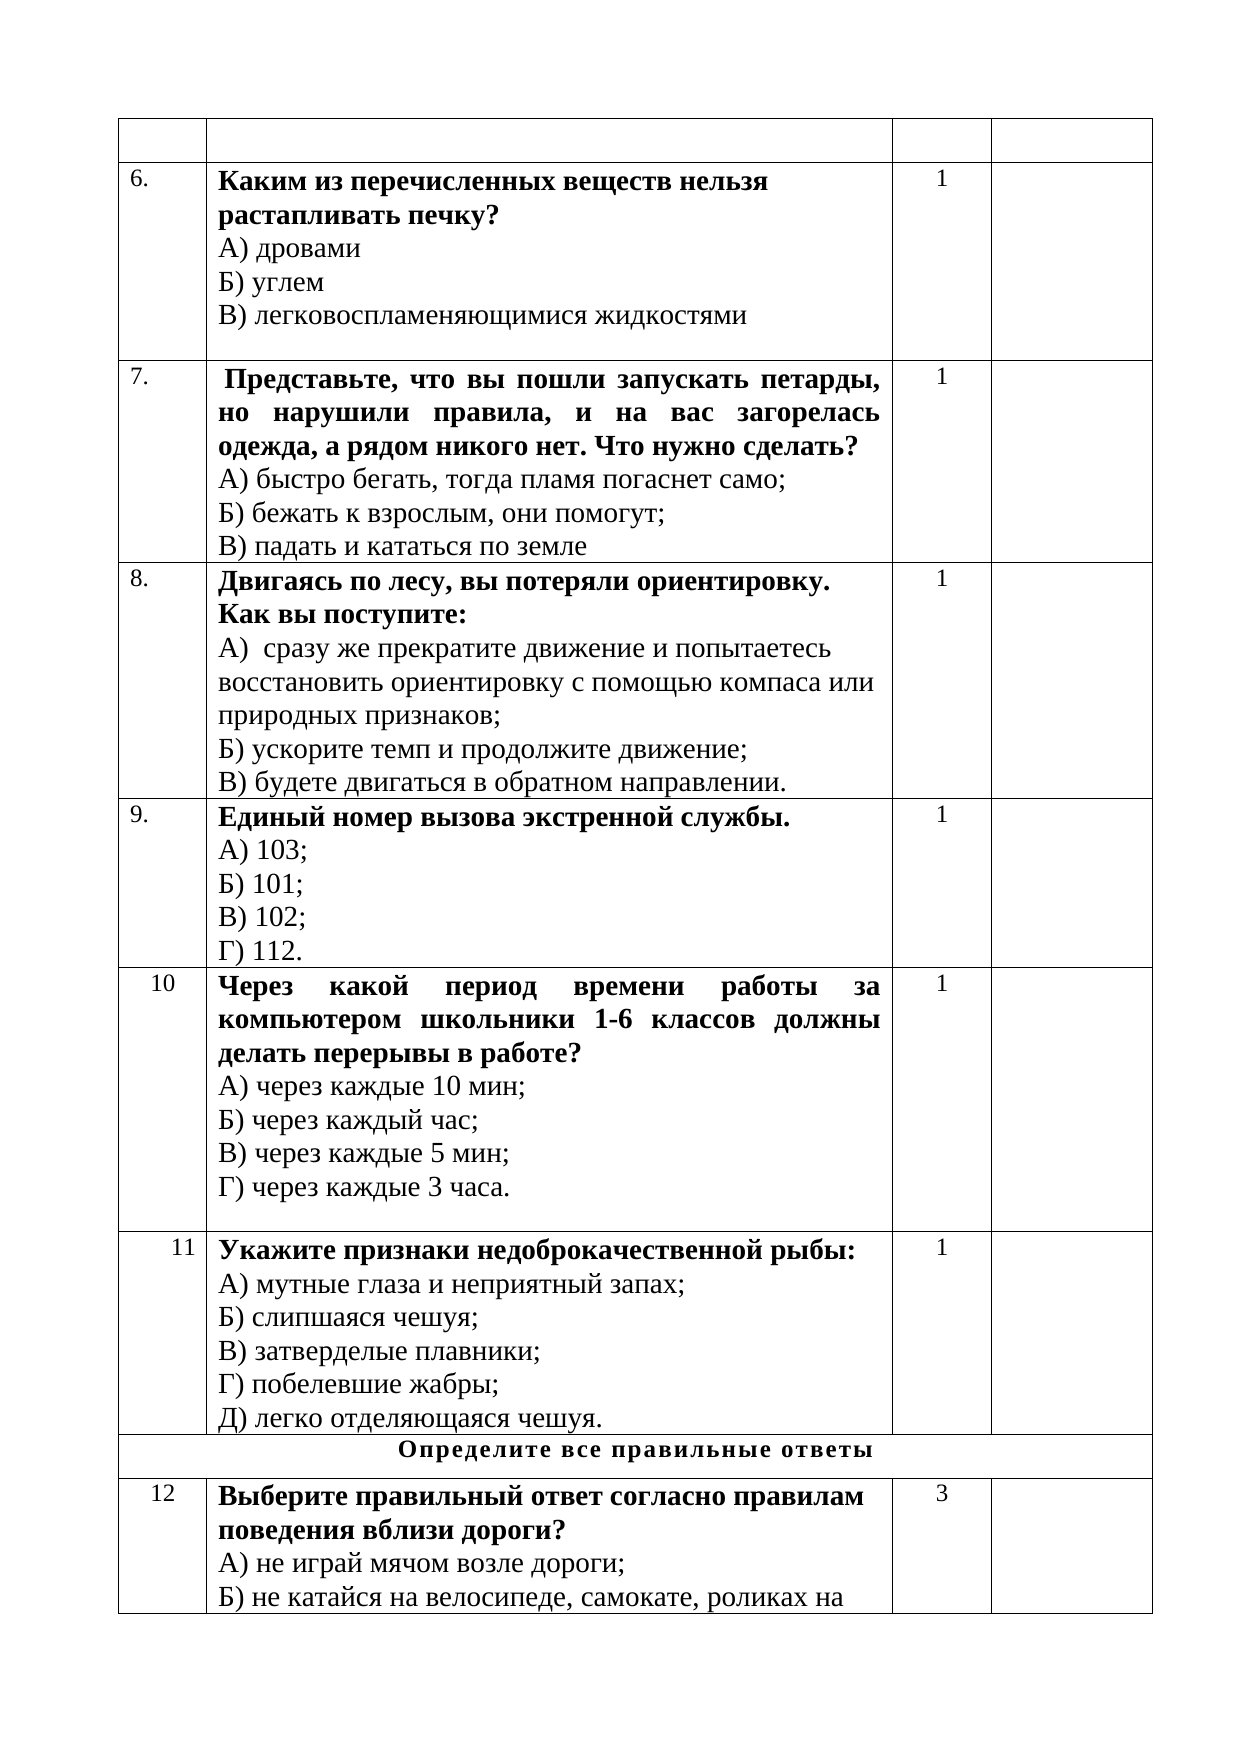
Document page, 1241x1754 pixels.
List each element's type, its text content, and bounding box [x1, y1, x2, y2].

table_cell 1 [893, 799, 991, 967]
table_cell Через какой период времени работы за компьютером школьники 1-6 классов должны делать перерывы в работе? А) через каждые 10 мин; Б) через каждый час; В) через каждые 5 мин; Г) через каждые 3 часа. [207, 968, 892, 1231]
table_cell [992, 1232, 1152, 1433]
table_cell [992, 361, 1152, 562]
table_cell 1 [893, 1232, 991, 1433]
table_cell Единый номер вызова экстренной службы. А) 103; Б) 101; В) 102; Г) 112. [207, 799, 892, 967]
table_cell 12 [119, 1479, 206, 1613]
table_cell 1 [893, 361, 991, 562]
table_cell [992, 799, 1152, 967]
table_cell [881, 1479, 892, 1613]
table_cell [119, 119, 206, 162]
table_cell 1 [893, 119, 991, 162]
table_cell [119, 361, 206, 562]
table_cell [119, 563, 206, 798]
table_cell [992, 119, 1152, 162]
table_cell [119, 163, 206, 360]
table_cell 3 [893, 1479, 991, 1613]
table_cell [992, 563, 1152, 798]
table_cell Укажите признаки недоброкачественной рыбы: А) мутные глаза и неприятный запах; Б) слипшаяся чешуя; В) затверделые плавники; Г) побелевшие жабры; Д) легко отделяющаяся чешуя. [207, 1232, 892, 1433]
table_cell 1 [893, 968, 991, 1231]
table_cell 1 [893, 163, 991, 360]
table_cell 10 [119, 968, 206, 1231]
table_cell Определите все правильные ответы [119, 1435, 1152, 1477]
table_cell [992, 163, 1152, 360]
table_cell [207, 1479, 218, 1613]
table_cell [119, 799, 206, 967]
table_cell Представьте, что вы пошли запускать петарды, но нарушили правила, и на вас загорелась одежда, а рядом никого нет. Что нужно сделать? А) быстро бегать, тогда пламя погаснет само; Б) бежать к взрослым, они помогут; В) падать и кататься по земле [207, 361, 892, 562]
table_cell 1 [893, 563, 991, 798]
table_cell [207, 119, 892, 162]
table_cell Каким из перечисленных веществ нельзя растапливать печку? А) дровами Б) углем В) легковоспламеняющимися жидкостями [207, 163, 892, 360]
table_cell Двигаясь по лесу, вы потеряли ориентировку. Как вы поступите: А) сразу же прекратите движение и попытаетесь восстановить ориентировку с помощью компаса или природных признаков; Б) ускорите темп и продолжите движение; В) будете двигаться в обратном направлении. [207, 563, 892, 798]
table_cell [992, 968, 1152, 1231]
table_cell 11 [119, 1232, 206, 1433]
table_cell [992, 1479, 1152, 1613]
